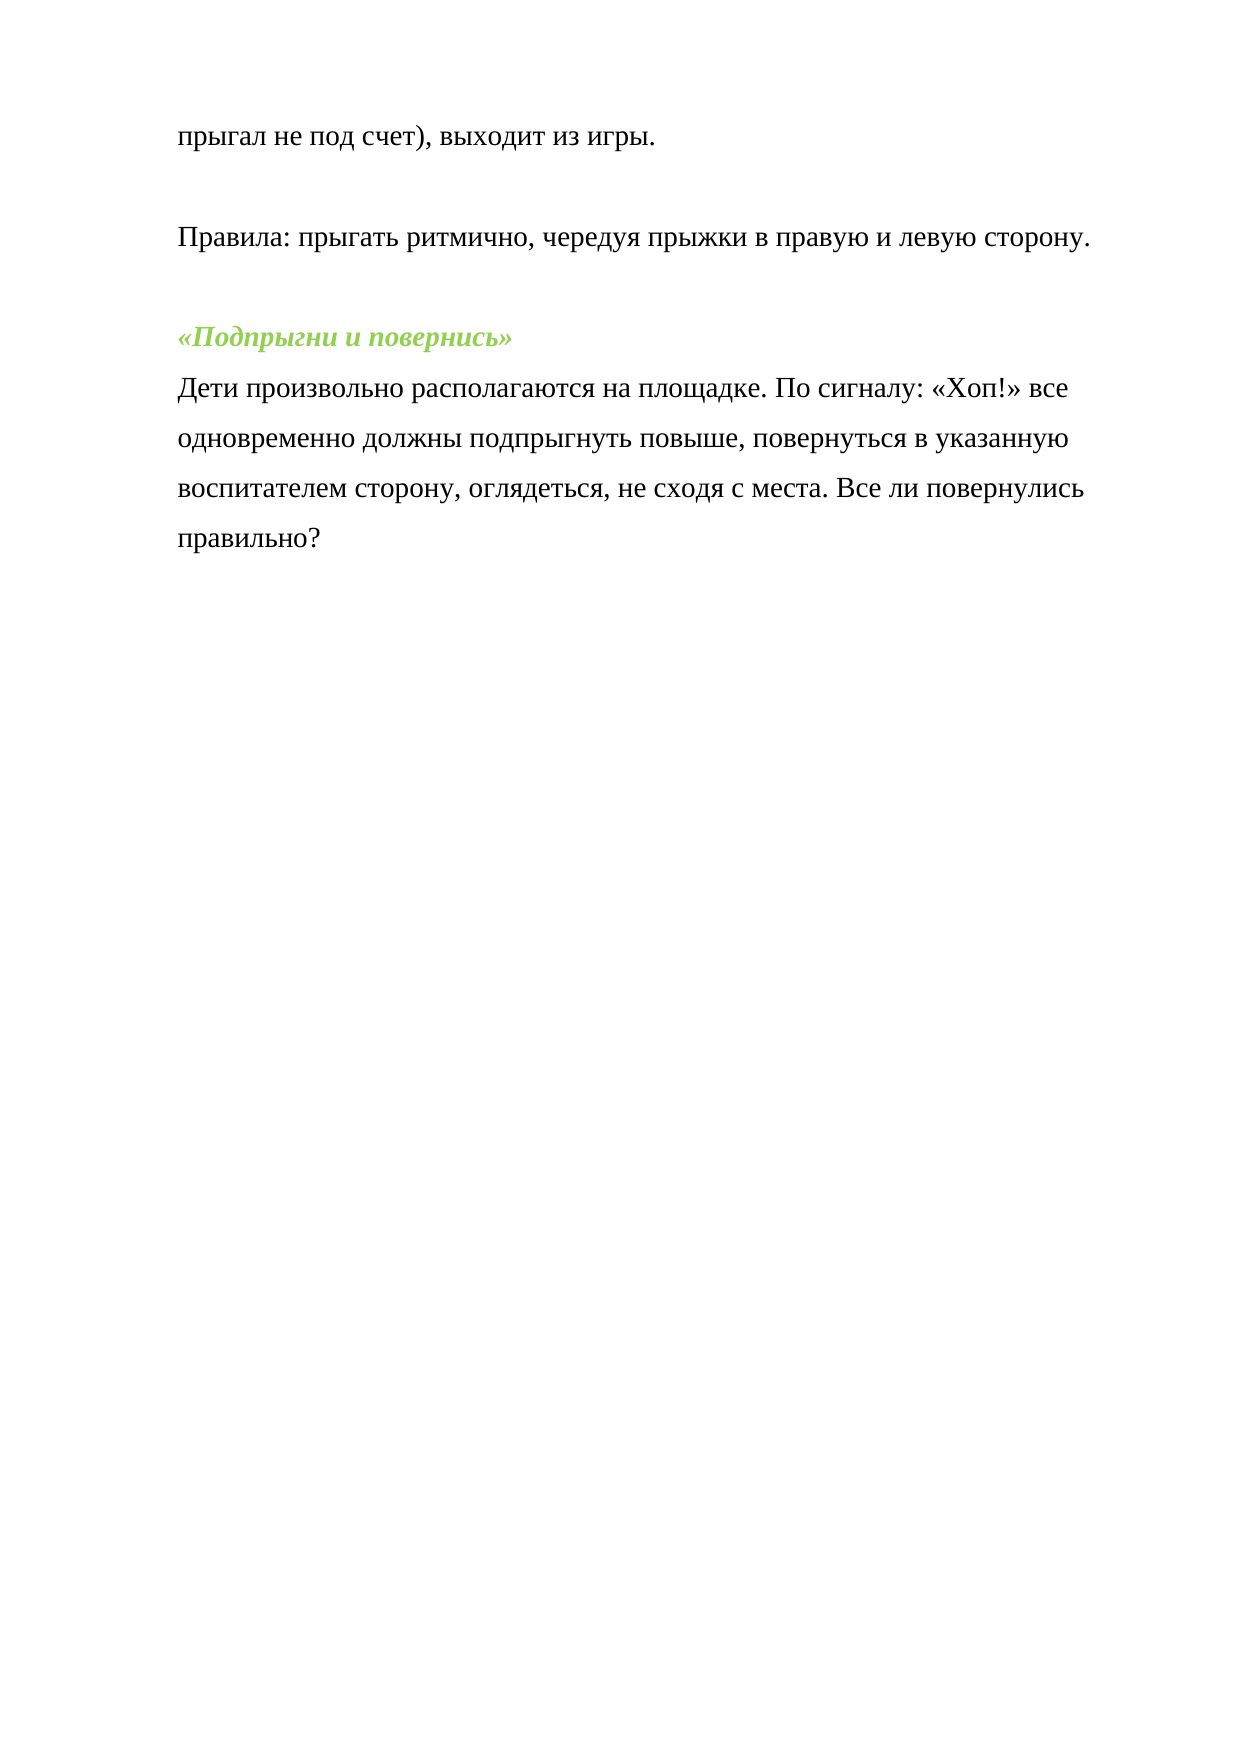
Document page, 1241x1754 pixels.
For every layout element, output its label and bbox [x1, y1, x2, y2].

text [177, 118, 1152, 554]
